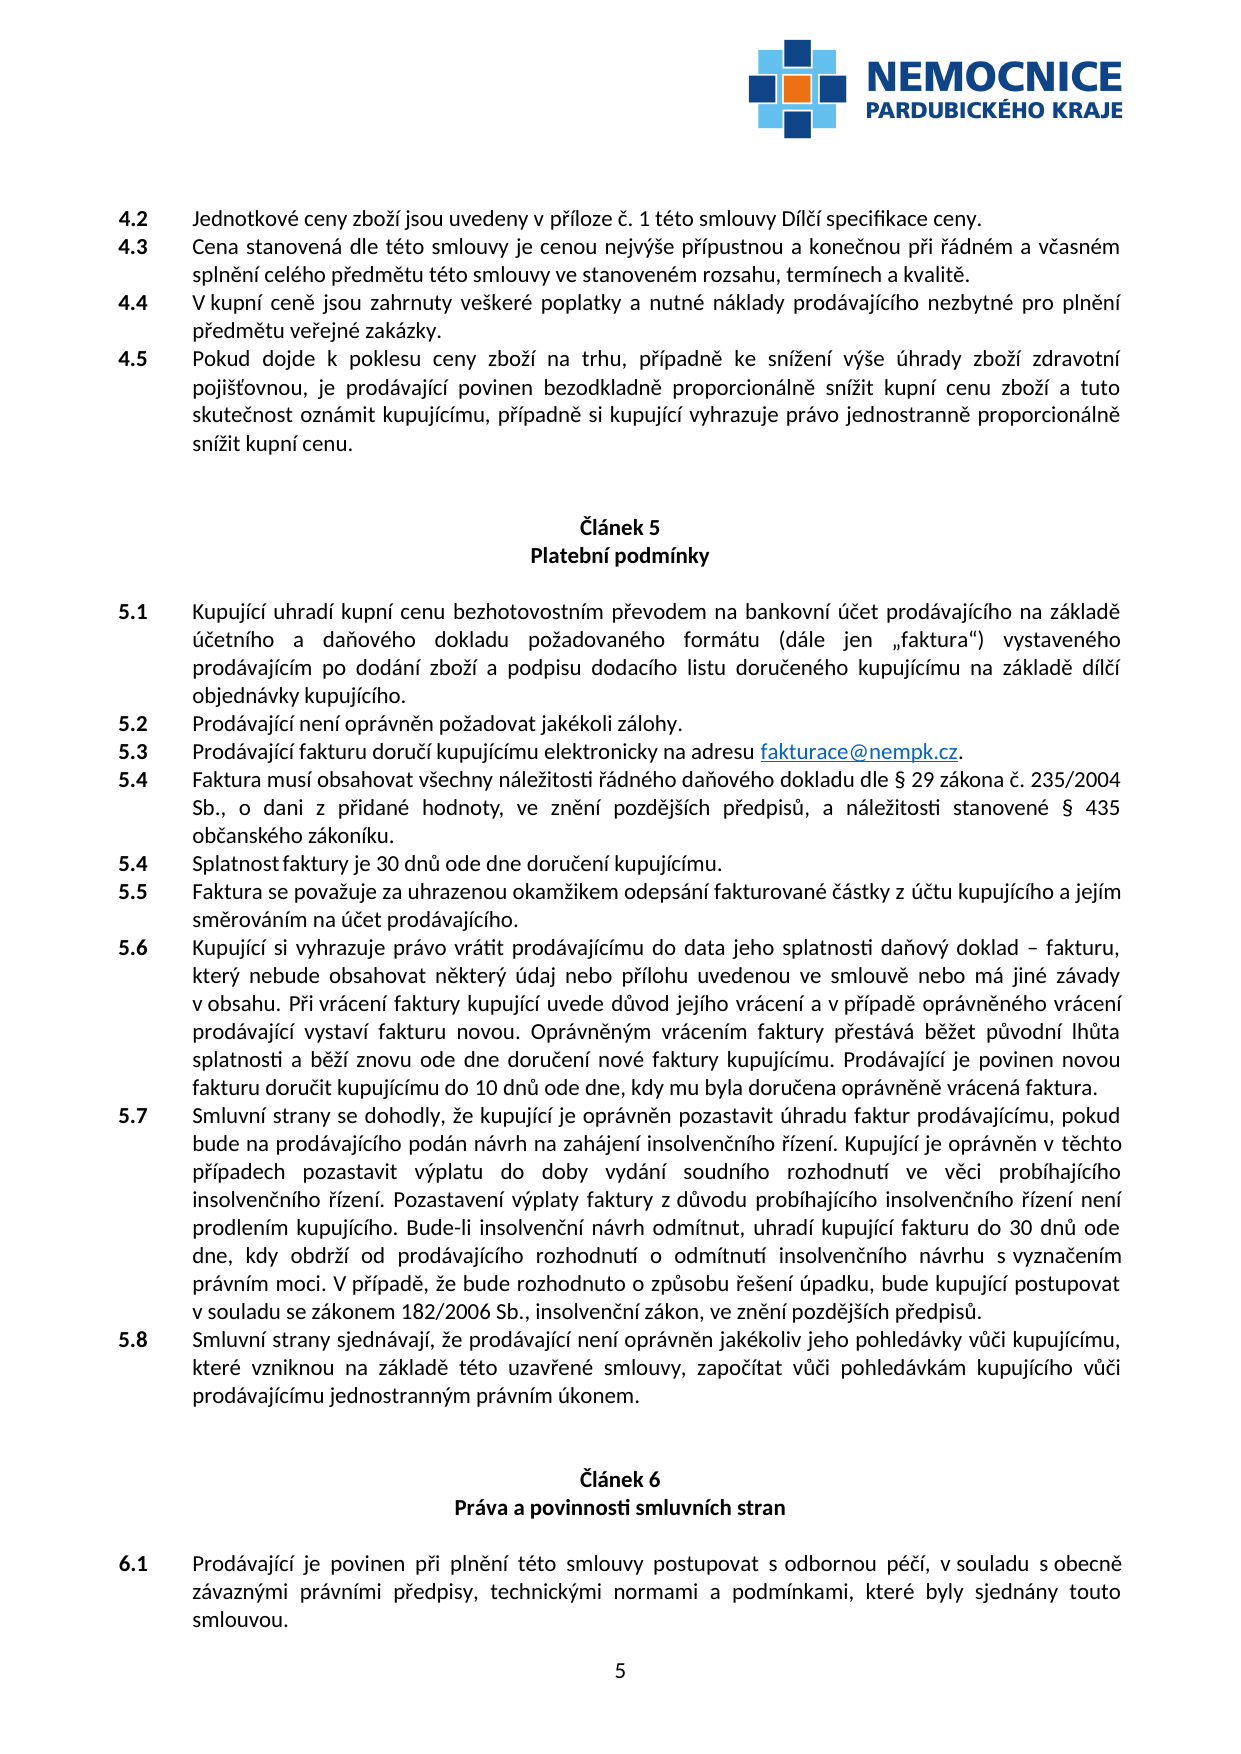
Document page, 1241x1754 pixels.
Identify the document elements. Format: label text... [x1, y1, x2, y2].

text 5.7 Smluvní strany se dohodly, že kupující je oprávněn pozastavit úhradu faktur prodávajícímu, pokud bude na prodávajícího podán návrh na zahájení insolvenčního řízení. Kupující je oprávněn v těchto případech pozastavit výplatu do doby vydání soudního rozhodnutí ve věci probíhajícího insolvenčního řízení. Pozastavení výplaty faktury z důvodu probíhajícího insolvenčního řízení není prodlením kupujícího. Bude-li insolvenční návrh odmítnut, uhradí kupující fakturu do 30 dnů ode dne, kdy obdrží od prodávajícího rozhodnutí o odmítnutí insolvenčního návrhu s vyznačením právním moci. V případě, že bude rozhodnuto o způsobu řešení úpadku, bude kupující postupovat v souladu se zákonem 182/2006 Sb., insolvenční zákon, ve znění pozdějších předpisů. [118, 1101, 1122, 1325]
text 5.6 Kupující si vyhrazuje právo vrátit prodávajícímu do data jeho splatnosti daňový doklad – fakturu, který nebude obsahovat některý údaj nebo přílohu uvedenou ve smlouvě nebo má jiné závady v obsahu. Při vrácení faktury kupující uvede důvod jejího vrácení a v případě oprávněného vrácení prodávající vystaví fakturu novou. Oprávněným vrácením faktury přestává běžet původní lhůta splatnosti a běží znovu ode dne doručení nové faktury kupujícímu. Prodávající je povinen novou fakturu doručit kupujícímu do 10 dnů ode dne, kdy mu byla doručena oprávněně vrácená faktura. [118, 933, 1122, 1101]
text 5.1 Kupující uhradí kupní cenu bezhotovostním převodem na bankovní účet prodávajícího na základě účetního a daňového dokladu požadovaného formátu (dále jen „faktura“) vystaveného prodávajícím po dodání zboží a podpisu dodacího listu doručeného kupujícímu na základě dílčí objednávky kupujícího. [118, 597, 1122, 709]
picture [747, 38, 1123, 140]
text 4.3 Cena stanovená dle této smlouvy je cenou nejvýše přípustnou a konečnou při řádném a včasném splnění celého předmětu této smlouvy ve stanoveném rozsahu, termínech a kvalitě. [118, 232, 1122, 288]
text 5.2 Prodávající není oprávněn požadovat jakékoli zálohy. [118, 709, 1122, 737]
text 4.4 V kupní ceně jsou zahrnuty veškeré poplatky a nutné náklady prodávajícího nezbytné pro plnění předmětu veřejné zakázky. [118, 288, 1122, 344]
text Článek 5 [118, 513, 1122, 541]
text 6.1 Prodávající je povinen při plnění této smlouvy postupovat s odbornou péčí, v souladu s obecně závaznými právními předpisy, technickými normami a podmínkami, které byly sjednány touto smlouvou. [118, 1549, 1122, 1633]
text 5.3 Prodávající fakturu doručí kupujícímu elektronicky na adresu fakturace@nempk.cz. [118, 737, 1122, 765]
text 5.4 Splatnost faktury je 30 dnů ode dne doručení kupujícímu. [118, 849, 1122, 877]
text 5.4 Faktura musí obsahovat všechny náležitosti řádného daňového dokladu dle § 29 zákona č. 235/2004 Sb., o dani z přidané hodnoty, ve znění pozdějších předpisů, a náležitosti stanovené § 435 občanského zákoníku. [118, 765, 1122, 849]
text Článek 6 [118, 1465, 1122, 1493]
text 5.8 Smluvní strany sjednávají, že prodávající není oprávněn jakékoliv jeho pohledávky vůči kupujícímu, které vzniknou na základě této uzavřené smlouvy, započítat vůči pohledávkám kupujícího vůči prodávajícímu jednostranným právním úkonem. [118, 1325, 1122, 1409]
text 4.5 Pokud dojde k poklesu ceny zboží na trhu, případně ke snížení výše úhrady zboží zdravotní pojišťovnou, je prodávající povinen bezodkladně proporcionálně snížit kupní cenu zboží a tuto skutečnost oznámit kupujícímu, případně si kupující vyhrazuje právo jednostranně proporcionálně snížit kupní cenu. [118, 344, 1122, 457]
text Práva a povinnosti smluvních stran [118, 1493, 1122, 1521]
text 5.5 Faktura se považuje za uhrazenou okamžikem odepsání fakturované částky z účtu kupujícího a jejím směrováním na účet prodávajícího. [118, 877, 1122, 933]
text 4.2 Jednotkové ceny zboží jsou uvedeny v příloze č. 1 této smlouvy Dílčí specifikace ceny. [118, 204, 1122, 232]
text Platební podmínky [118, 541, 1122, 569]
